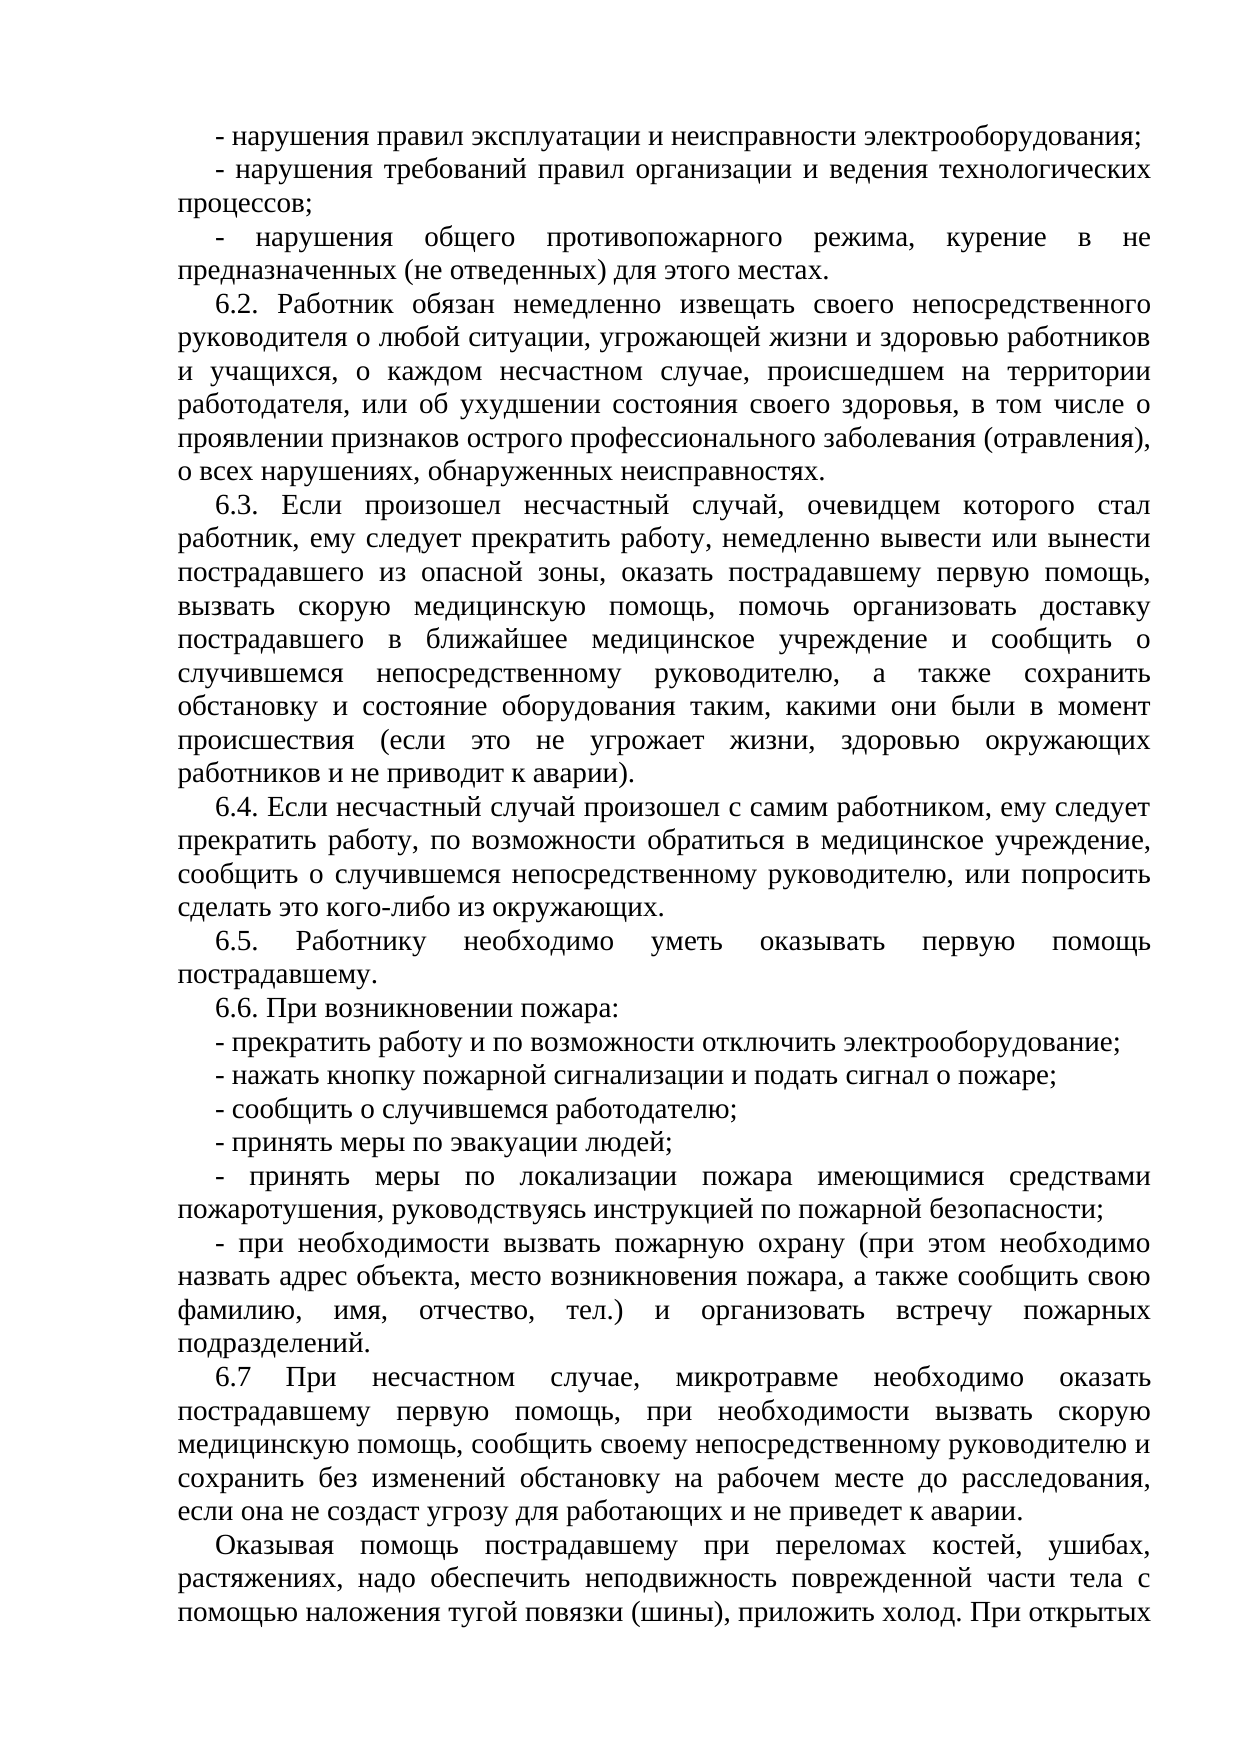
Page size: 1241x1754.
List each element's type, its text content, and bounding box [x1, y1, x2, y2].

text - принять меры по локализации пожара имеющимися средствами пожаротушения, руководствуясь инструкцией по пожарной безопасности; [177, 1158, 1152, 1225]
text 6.3. Если произошел несчастный случай, очевидцем которого стал работник, ему следует прекратить работу, немедленно вывести или вынести пострадавшего из опасной зоны, оказать пострадавшему первую помощь, вызвать скорую медицинскую помощь, помочь организовать доставку пострадавшего в ближайшее медицинское учреждение и сообщить о случившемся непосредственному руководителю, а также сохранить обстановку и состояние оборудования таким, какими они были в момент происшествия (если это не угрожает жизни, здоровью окружающих работников и не приводит к аварии). [177, 487, 1152, 789]
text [177, 1527, 1152, 1627]
text - нарушения правил эксплуатации и неисправности электрооборудования; [177, 118, 1152, 152]
text 6.7 При несчастном случае, микротравме необходимо оказать пострадавшему первую помощь, при необходимости вызвать скорую медицинскую помощь, сообщить своему непосредственному руководителю и сохранить без изменений обстановку на рабочем месте до расследования, если она не создаст угрозу для работающих и не приведет к аварии. [177, 1359, 1152, 1527]
text 6.2. Работник обязан немедленно извещать своего непосредственного руководителя о любой ситуации, угрожающей жизни и здоровью работников и учащихся, о каждом несчастном случае, происшедшем на территории работодателя, или об ухудшении состояния своего здоровья, в том числе о проявлении признаков острого профессионального заболевания (отравления), о всех нарушениях, обнаруженных неисправностях. [177, 286, 1152, 487]
text - нажать кнопку пожарной сигнализации и подать сигнал о пожаре; [177, 1057, 1152, 1091]
text - при необходимости вызвать пожарную охрану (при этом необходимо назвать адрес объекта, место возникновения пожара, а также сообщить свою фамилию, имя, отчество, тел.) и организовать встречу пожарных подразделений. [177, 1225, 1152, 1359]
text 6.5. Работнику необходимо уметь оказывать первую помощь пострадавшему. [177, 923, 1152, 990]
text - сообщить о случившемся работодателю; [177, 1091, 1152, 1124]
text - нарушения общего противопожарного режима, курение в не предназначенных (не отведенных) для этого местах. [177, 219, 1152, 286]
text 6.4. Если несчастный случай произошел с самим работником, ему следует прекратить работу, по возможности обратиться в медицинское учреждение, сообщить о случившемся непосредственному руководителю, или попросить сделать это кого-либо из окружающих. [177, 789, 1152, 923]
text 6.6. При возникновении пожара: [177, 990, 1152, 1024]
text - нарушения требований правил организации и ведения технологических процессов; [177, 152, 1152, 219]
text - прекратить работу и по возможности отключить электрооборудование; [177, 1024, 1152, 1057]
text - принять меры по эвакуации людей; [177, 1124, 1152, 1158]
